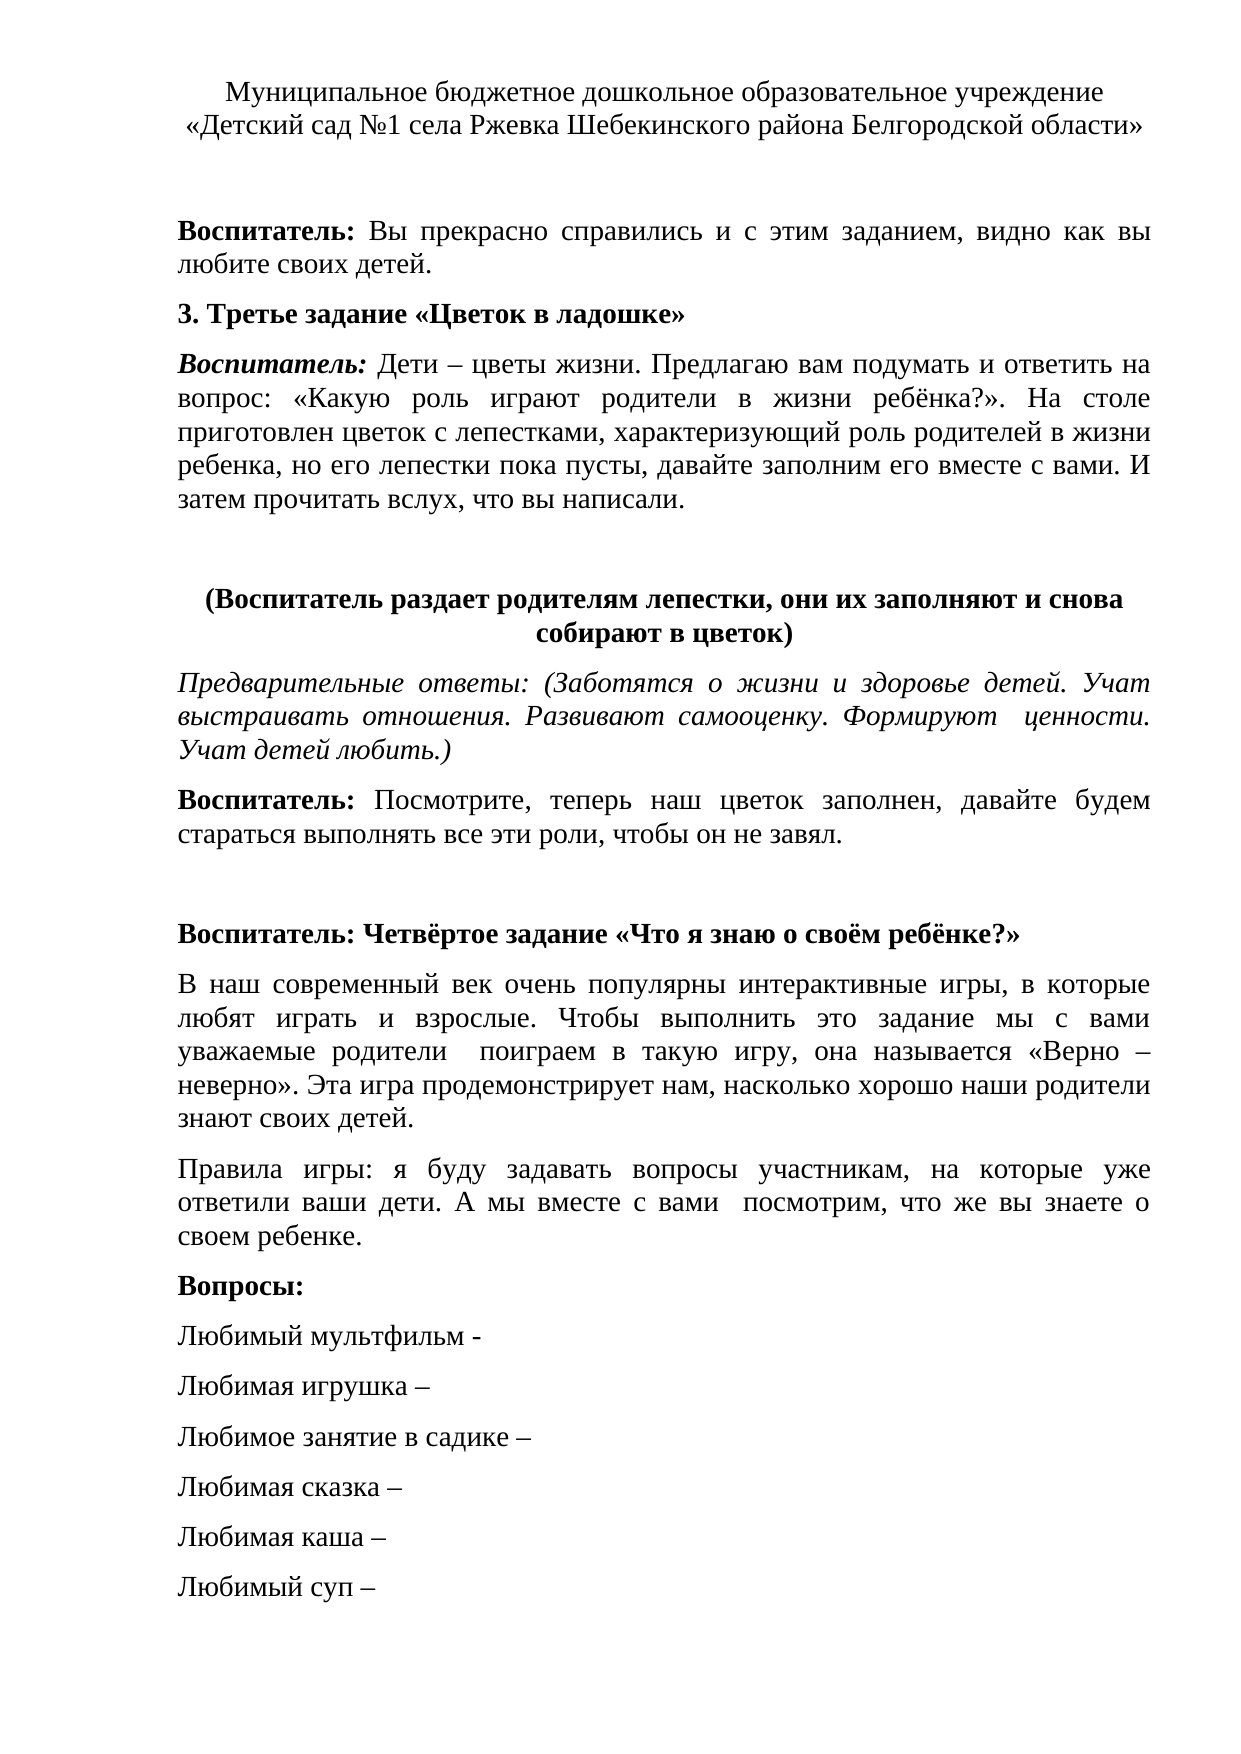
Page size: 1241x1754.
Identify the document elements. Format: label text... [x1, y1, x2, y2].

text Любимое занятие в садике – [177, 1419, 1152, 1452]
text Воспитатель: Вы прекрасно справились и с этим заданием, видно как вы любите своих детей. [177, 213, 1152, 280]
text Воспитатель: Четвёртое задание «Что я знаю о своём ребёнке?» [177, 916, 1152, 950]
text Правила игры: я буду задавать вопросы участникам, на которые уже ответили ваши дети. А мы вместе с вами посмотрим, что же вы знаете о своем ребенке. [177, 1151, 1152, 1251]
text Любимый суп – [177, 1569, 1152, 1603]
text Любимая сказка – [177, 1469, 1152, 1502]
text В наш современный век очень популярны интерактивные игры, в которые любят играть и взрослые. Чтобы выполнить это задание мы с вами уважаемые родители поиграем в такую игру, она называется «Верно – неверно». Эта игра продемонстрирует нам, насколько хорошо наши родители знают своих детей. [177, 966, 1152, 1134]
text Воспитатель: Дети – цветы жизни. Предлагаю вам подумать и ответить на вопрос: «Какую роль играют родители в жизни ребёнка?». На столе приготовлен цветок с лепестками, характеризующий роль родителей в жизни ребенка, но его лепестки пока пусты, давайте заполним его вместе с вами. И затем прочитать вслух, что вы написали. [177, 347, 1152, 514]
text Любимая каша – [177, 1519, 1152, 1553]
text 3. Третье задание «Цветок в ладошке» [177, 296, 1152, 330]
text Любимый мультфильм - [177, 1318, 1152, 1352]
text Любимая игрушка – [177, 1368, 1152, 1402]
text Воспитатель: Посмотрите, теперь наш цветок заполнен, давайте будем стараться выполнять все эти роли, чтобы он не завял. [177, 782, 1152, 849]
text Вопросы: [177, 1268, 1152, 1302]
text Предварительные ответы: (Заботятся о жизни и здоровье детей. Учат выстраивать отношения. Развивают самооценку. Формируют ценности. Учат детей любить.) [177, 665, 1152, 766]
text (Воспитатель раздает родителям лепестки, они их заполняют и снова собирают в цветок) [177, 581, 1152, 648]
